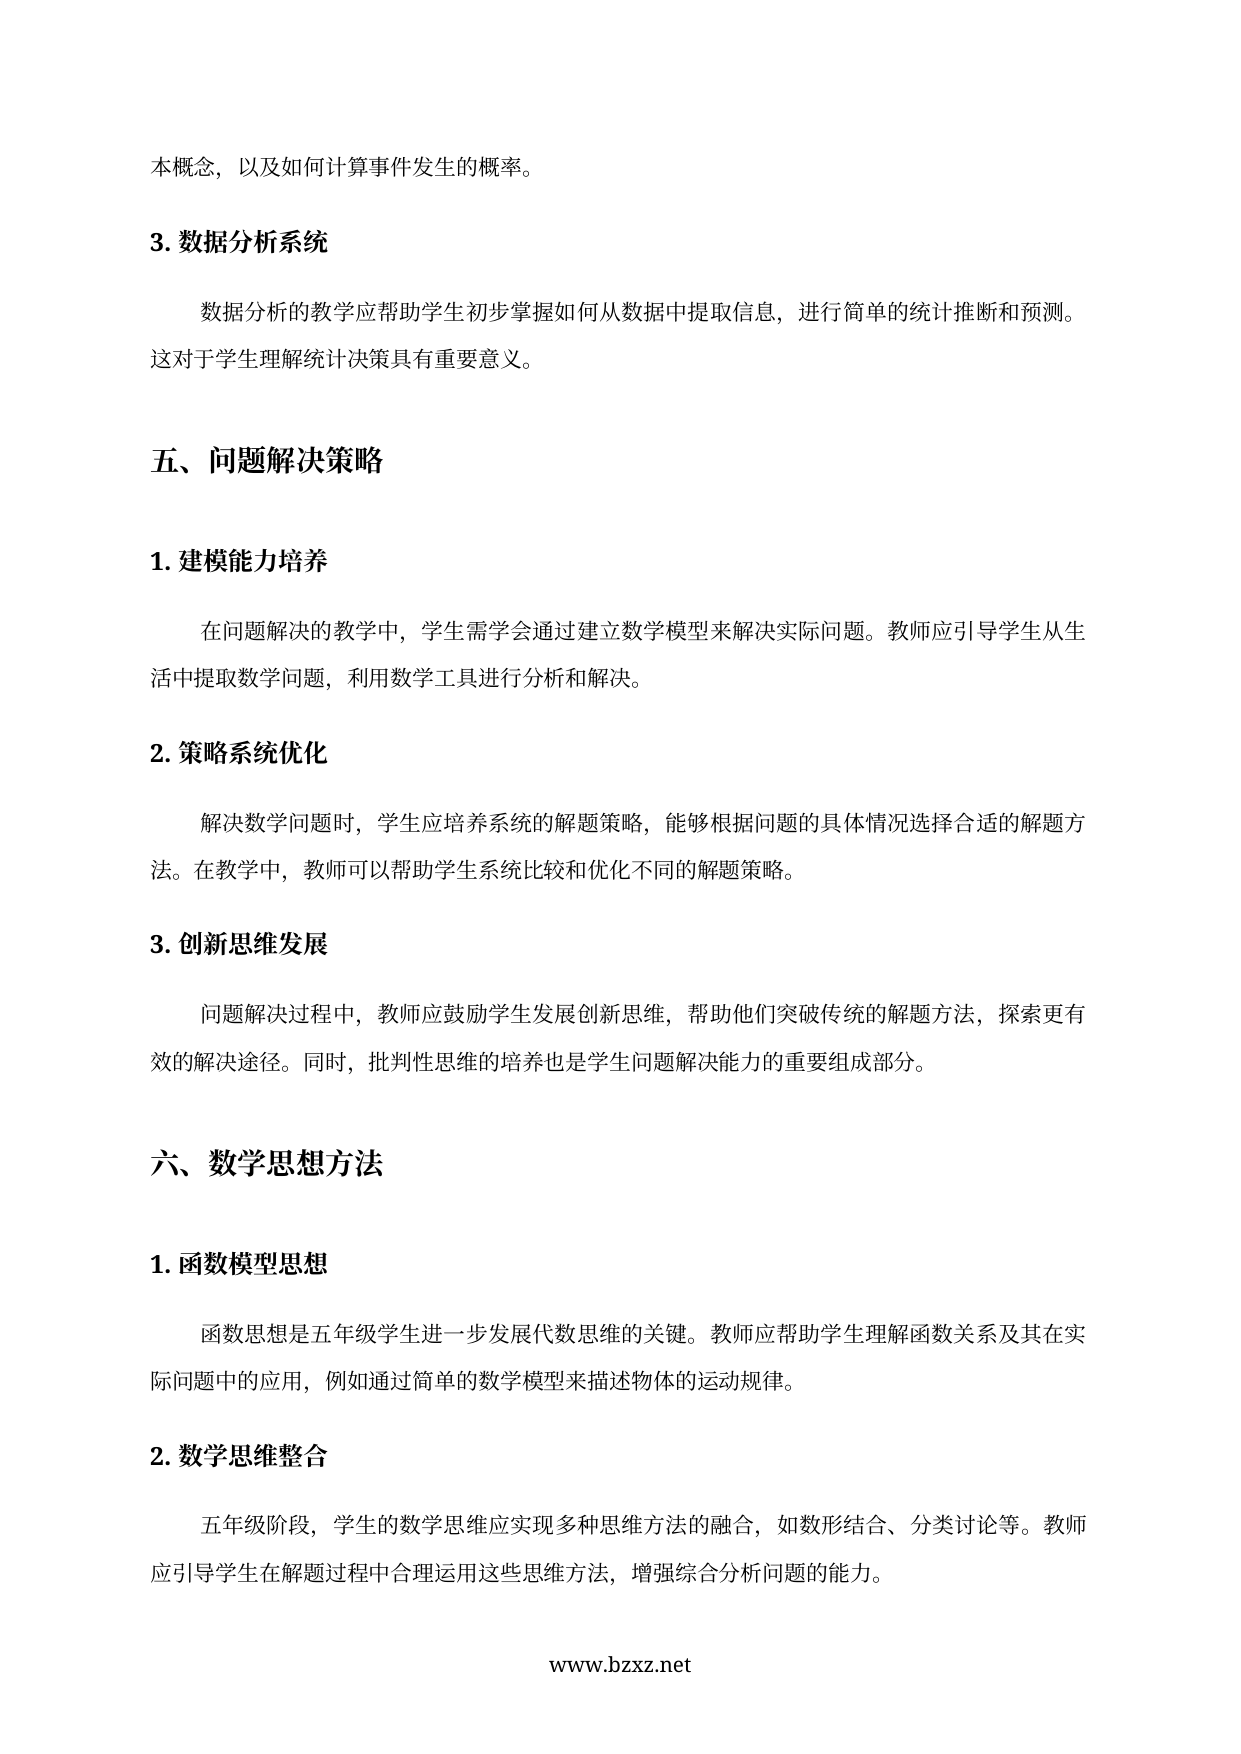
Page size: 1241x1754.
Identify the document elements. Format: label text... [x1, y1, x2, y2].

text 数据分析的教学应帮助学生初步掌握如何从数据中提取信息，进行简单的统计推断和预测。这对于学生理解统计决策具有重要意义。 [150, 295, 1090, 373]
text 五年级阶段，学生的数学思维应实现多种思维方法的融合，如数形结合、分类讨论等。教师应引导学生在解题过程中合理运用这些思维方法，增强综合分析问题的能力。 [150, 1509, 1090, 1587]
subtitle 1. 函数模型思想 [150, 1244, 1090, 1280]
subtitle 五、问题解决策略 [150, 438, 1090, 480]
subtitle 1. 建模能力培养 [150, 541, 1090, 577]
subtitle 3. 创新思维发展 [150, 925, 1090, 961]
text 解决数学问题时，学生应培养系统的解题策略，能够根据问题的具体情况选择合适的解题方法。在教学中，教师可以帮助学生系统比较和优化不同的解题策略。 [150, 806, 1090, 884]
subtitle 3. 数据分析系统 [150, 222, 1090, 258]
text 函数思想是五年级学生进一步发展代数思维的关键。教师应帮助学生理解函数关系及其在实际问题中的应用，例如通过简单的数学模型来描述物体的运动规律。 [150, 1317, 1090, 1395]
text 问题解决过程中，教师应鼓励学生发展创新思维，帮助他们突破传统的解题方法，探索更有效的解决途径。同时，批判性思维的培养也是学生问题解决能力的重要组成部分。 [150, 998, 1090, 1076]
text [150, 150, 1090, 181]
subtitle 2. 数学思维整合 [150, 1436, 1090, 1472]
subtitle 2. 策略系统优化 [150, 733, 1090, 769]
subtitle 六、数学思想方法 [150, 1141, 1090, 1183]
text 在问题解决的教学中，学生需学会通过建立数学模型来解决实际问题。教师应引导学生从生活中提取数学问题，利用数学工具进行分析和解决。 [150, 614, 1090, 692]
